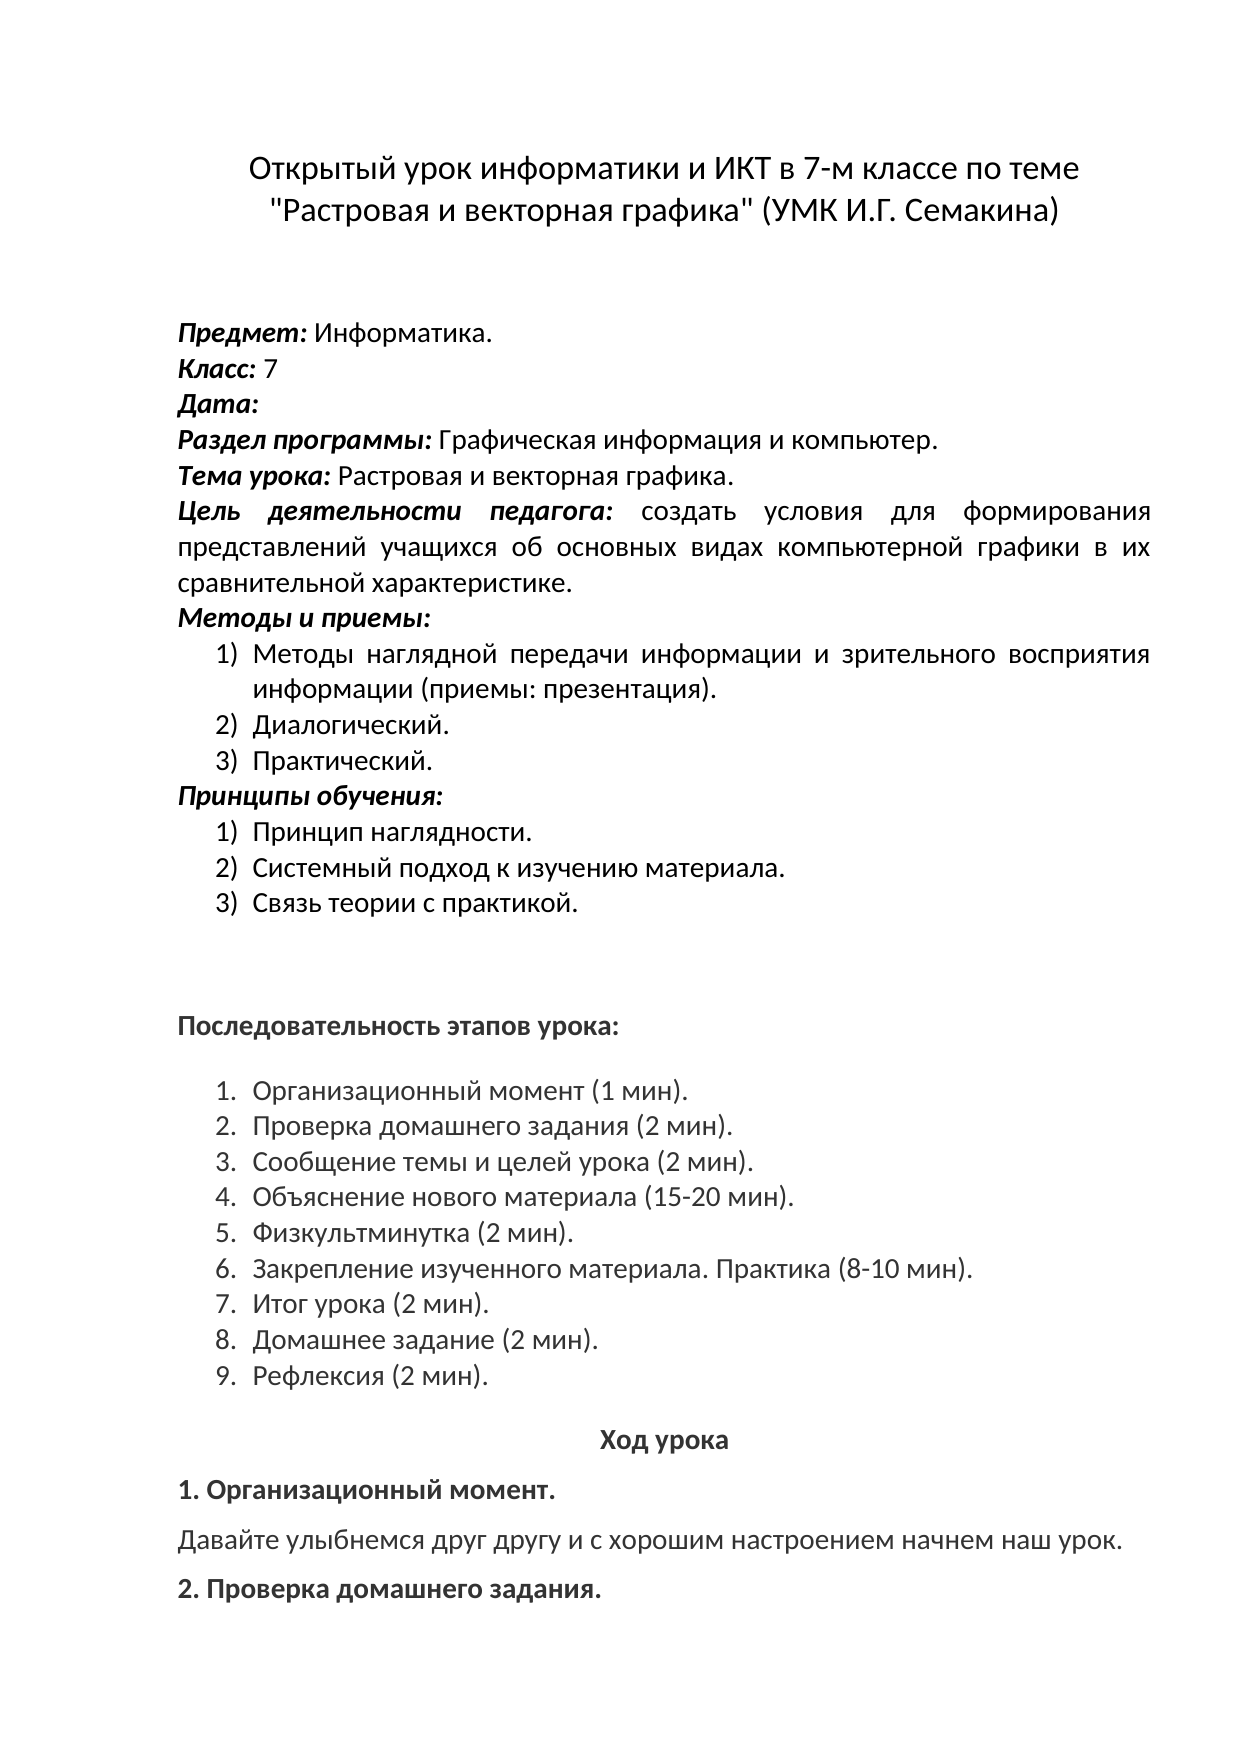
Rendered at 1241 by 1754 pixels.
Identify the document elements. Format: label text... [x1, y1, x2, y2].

list Практический. [215, 742, 1152, 777]
list Диалогический. [215, 706, 1152, 742]
text Тема урока: Растровая и векторная графика. [177, 457, 1152, 492]
text Ход урока [177, 1421, 1152, 1457]
list Итог урока (2 мин). [215, 1285, 1152, 1321]
list Организационный момент (1 мин). [215, 1072, 1152, 1107]
text Открытый урок информатики и ИКТ в 7-м классе по теме "Растровая и векторная графика" (УМК И.Г. Семакина) [177, 146, 1152, 230]
text Предмет: Информатика. [177, 314, 1152, 350]
list Принцип наглядности. [215, 813, 1152, 849]
list Физкультминутка (2 мин). [215, 1214, 1152, 1250]
text Принципы обучения: [177, 777, 1152, 813]
list Проверка домашнего задания (2 мин). [215, 1107, 1152, 1143]
text 2. Проверка домашнего задания. [177, 1570, 1152, 1606]
list Объяснение нового материала (15-20 мин). [215, 1178, 1152, 1214]
text 1. Организационный момент. [177, 1471, 1152, 1507]
list Связь теории с практикой. [215, 884, 1152, 920]
list Системный подход к изучению материала. [215, 849, 1152, 884]
text Цель деятельности педагога: создать условия для формирования представлений учащихся об основных видах компьютерной графики в их сравнительной характеристике. [177, 492, 1152, 599]
text Раздел программы: Графическая информация и компьютер. [177, 421, 1152, 457]
text Методы и приемы: [177, 599, 1152, 635]
text Класс: 7 [177, 350, 1152, 386]
text Последовательность этапов урока: [177, 1007, 1152, 1042]
list Методы наглядной передачи информации и зрительного восприятия информации (приемы: презентация). [215, 635, 1152, 706]
list Домашнее задание (2 мин). [215, 1321, 1152, 1357]
text Дата: [177, 386, 1152, 421]
text Давайте улыбнемся друг другу и с хорошим настроением начнем наш урок. [177, 1521, 1152, 1556]
list Сообщение темы и целей урока (2 мин). [215, 1143, 1152, 1178]
list Рефлексия (2 мин). [215, 1357, 1152, 1392]
list Закрепление изученного материала. Практика (8-10 мин). [215, 1250, 1152, 1285]
